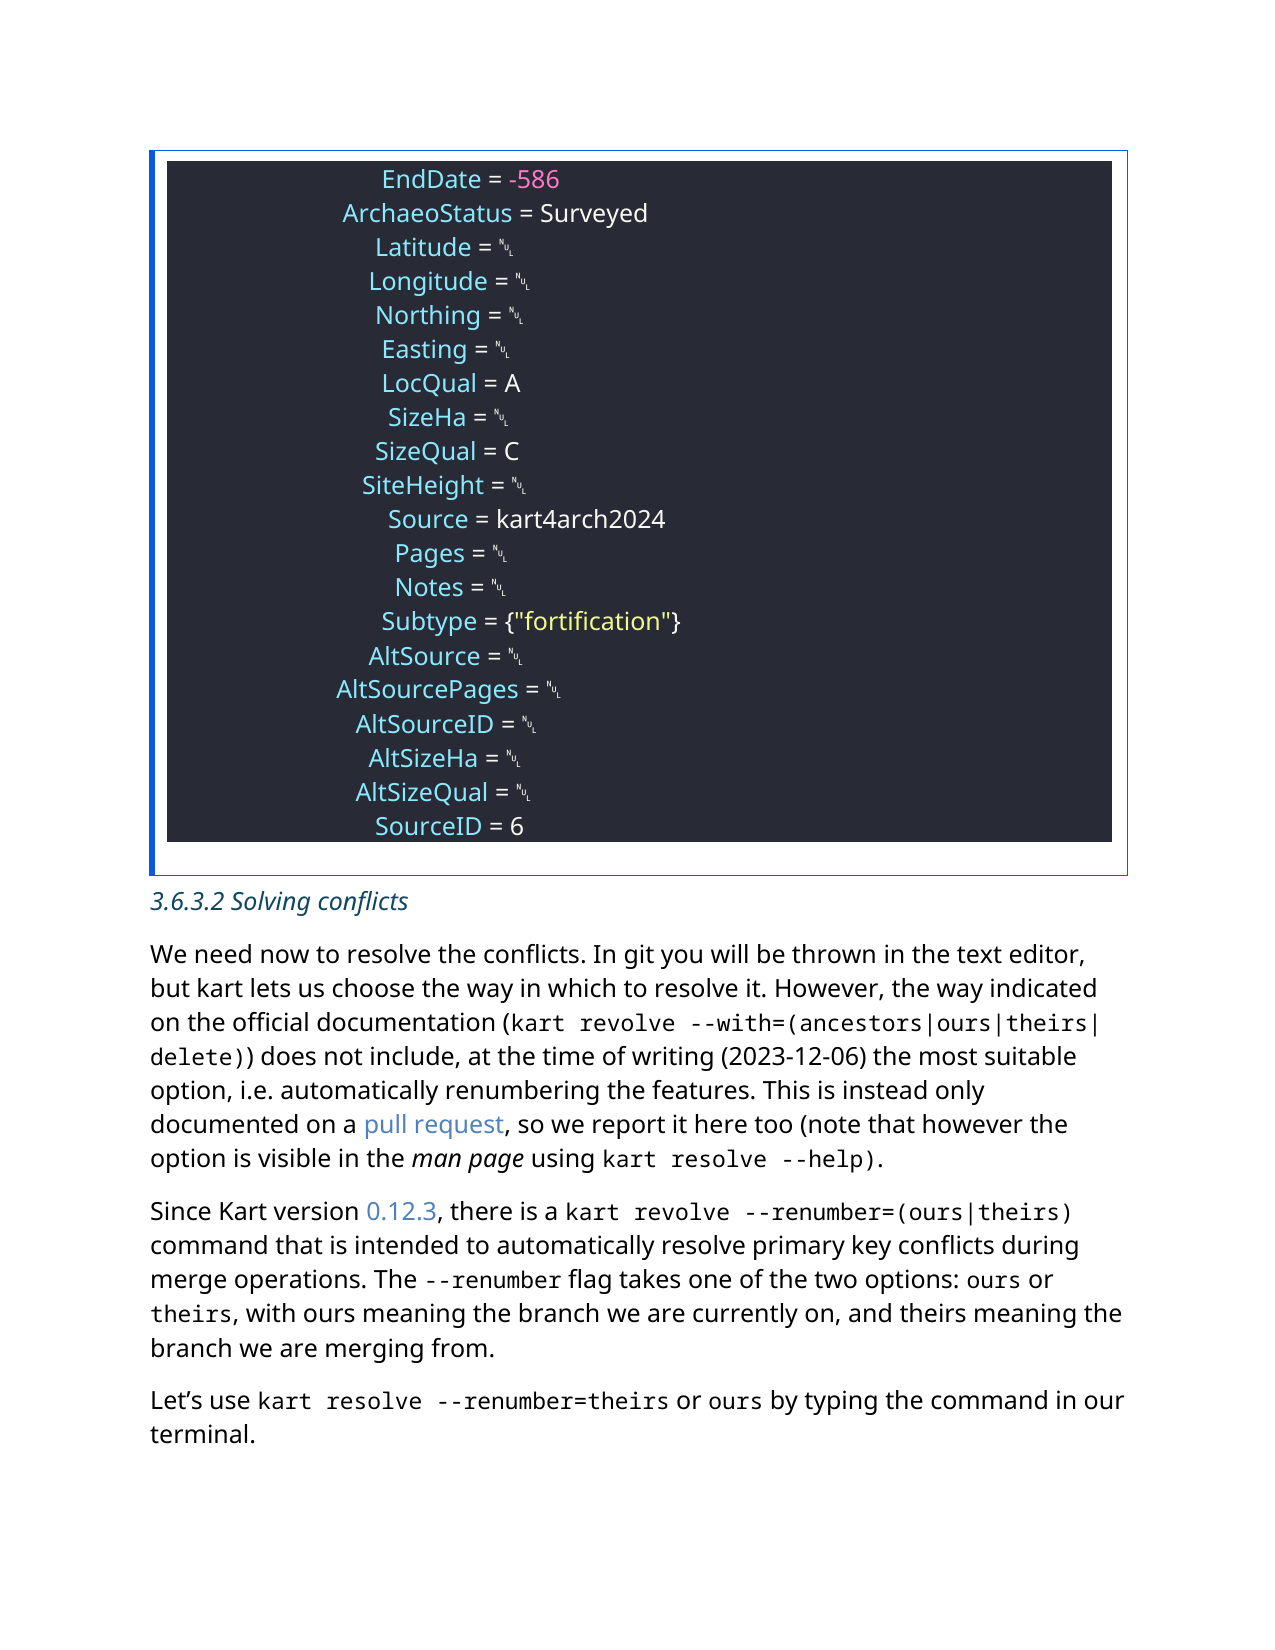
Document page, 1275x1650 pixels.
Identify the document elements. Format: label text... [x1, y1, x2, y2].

text Let’s use kart resolve --renumber=theirs or ours by typing the command in our terminal. [150, 1383, 1125, 1451]
text Since Kart version 0.12.3, there is a kart revolve --renumber=(ours|theirs) command that is intended to automatically resolve primary key conflicts during merge operations. The --renumber flag takes one of the two options: ours or theirs, with ours meaning the branch we are currently on, and theirs meaning the branch we are merging from. [150, 1194, 1125, 1364]
subtitle 3.6.3.2 Solving conflicts [150, 884, 1125, 918]
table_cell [155, 151, 1127, 874]
text We need now to resolve the conflicts. In git you will be thrown in the text editor, but kart lets us choose the way in which to resolve it. However, the way indicated on the official documentation (kart revolve --with=(ancestors|ours|theirs|delete)) does not include, at the time of writing (2023-12-06) the most suitable option, i.e. automatically renumbering the features. This is instead only documented on a pull request, so we report it here too (note that however the option is visible in the man page using kart resolve --help). [150, 937, 1125, 1175]
